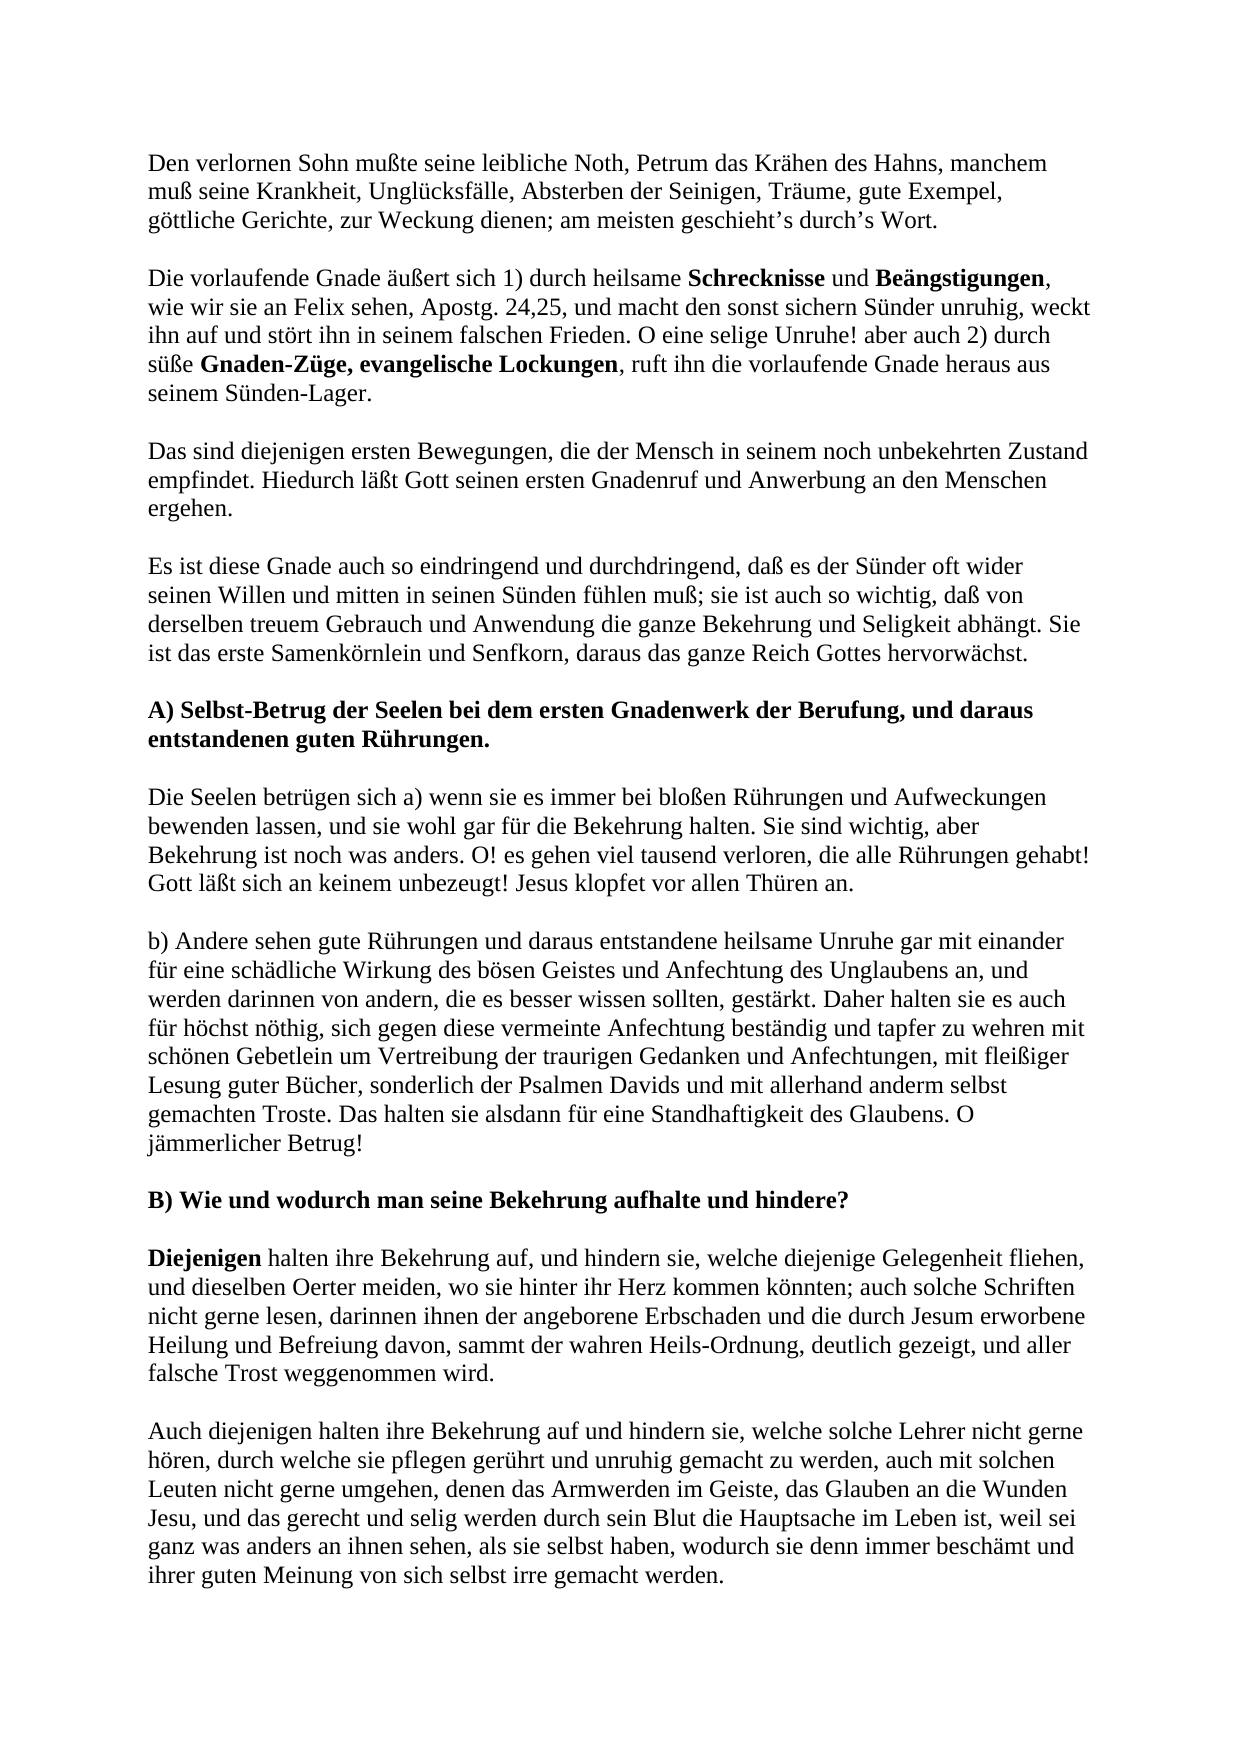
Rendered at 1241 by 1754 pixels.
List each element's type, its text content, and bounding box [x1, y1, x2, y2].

text A) Selbst-Betrug der Seelen bei dem ersten Gnadenwerk der Berufung, und daraus entstandenen guten Rührungen. [148, 696, 1093, 753]
text Es ist diese Gnade auch so eindringend und durchdringend, daß es der Sünder oft wider seinen Willen und mitten in seinen Sünden fühlen muß; sie ist auch so wichtig, daß von derselben treuem Gebrauch und Anwendung die ganze Bekehrung und Seligkeit abhängt. Sie ist das erste Samenkörnlein und Senfkorn, daraus das ganze Reich Gottes hervorwächst. [148, 551, 1093, 666]
text Das sind diejenigen ersten Bewegungen, die der Mensch in seinem noch unbekehrten Zustand empfindet. Hiedurch läßt Gott seinen ersten Gnadenruf und Anwerbung an den Menschen ergehen. [148, 436, 1093, 522]
text Die Seelen betrügen sich a) wenn sie es immer bei bloßen Rührungen und Aufweckungen bewenden lassen, und sie wohl gar für die Bekehrung halten. Sie sind wichtig, aber Bekehrung ist noch was anders. O! es gehen viel tausend verloren, die alle Rührungen gehabt! Gott läßt sich an keinem unbezeugt! Jesus klopfet vor allen Thüren an. [148, 782, 1093, 897]
text Die vorlaufende Gnade äußert sich 1) durch heilsame Schrecknisse und Beängstigungen, wie wir sie an Felix sehen, Apostg. 24,25, und macht den sonst sichern Sünder unruhig, weckt ihn auf und stört ihn in seinem falschen Frieden. O eine selige Unruhe! aber auch 2) durch süße Gnaden-Züge, evangelische Lockungen, ruft ihn die vorlaufende Gnade heraus aus seinem Sünden-Lager. [148, 263, 1093, 407]
text Den verlornen Sohn mußte seine leibliche Noth, Petrum das Krähen des Hahns, manchem muß seine Krankheit, Unglücksfälle, Absterben der Seinigen, Träume, gute Exempel, göttliche Gerichte, zur Weckung dienen; am meisten geschieht’s durch’s Wort. [148, 148, 1093, 234]
text Diejenigen halten ihre Bekehrung auf, und hindern sie, welche diejenige Gelegenheit fliehen, und dieselben Oerter meiden, wo sie hinter ihr Herz kommen könnten; auch solche Schriften nicht gerne lesen, darinnen ihnen der angeborene Erbschaden und die durch Jesum erworbene Heilung und Befreiung davon, sammt der wahren Heils-Ordnung, deutlich gezeigt, und aller falsche Trost weggenommen wird. [148, 1243, 1093, 1387]
text b) Andere sehen gute Rührungen und daraus entstandene heilsame Unruhe gar mit einander für eine schädliche Wirkung des bösen Geistes und Anfechtung des Unglaubens an, und werden darinnen von andern, die es besser wissen sollten, gestärkt. Daher halten sie es auch für höchst nöthig, sich gegen diese vermeinte Anfechtung beständig und tapfer zu wehren mit schönen Gebetlein um Vertreibung der traurigen Gedanken und Anfechtungen, mit fleißiger Lesung guter Bücher, sonderlich der Psalmen Davids und mit allerhand anderm selbst gemachten Troste. Das halten sie alsdann für eine Standhaftigkeit des Glaubens. O jämmerlicher Betrug! [148, 926, 1093, 1156]
text Auch diejenigen halten ihre Bekehrung auf und hindern sie, welche solche Lehrer nicht gerne hören, durch welche sie pflegen gerührt und unruhig gemacht zu werden, auch mit solchen Leuten nicht gerne umgehen, denen das Armwerden im Geiste, das Glauben an die Wunden Jesu, und das gerecht und selig werden durch sein Blut die Hauptsache im Leben ist, weil sei ganz was anders an ihnen sehen, als sie selbst haben, wodurch sie denn immer beschämt und ihrer guten Meinung von sich selbst irre gemacht werden. [148, 1416, 1093, 1589]
text B) Wie und wodurch man seine Bekehrung aufhalte und hindere? [148, 1186, 1093, 1214]
